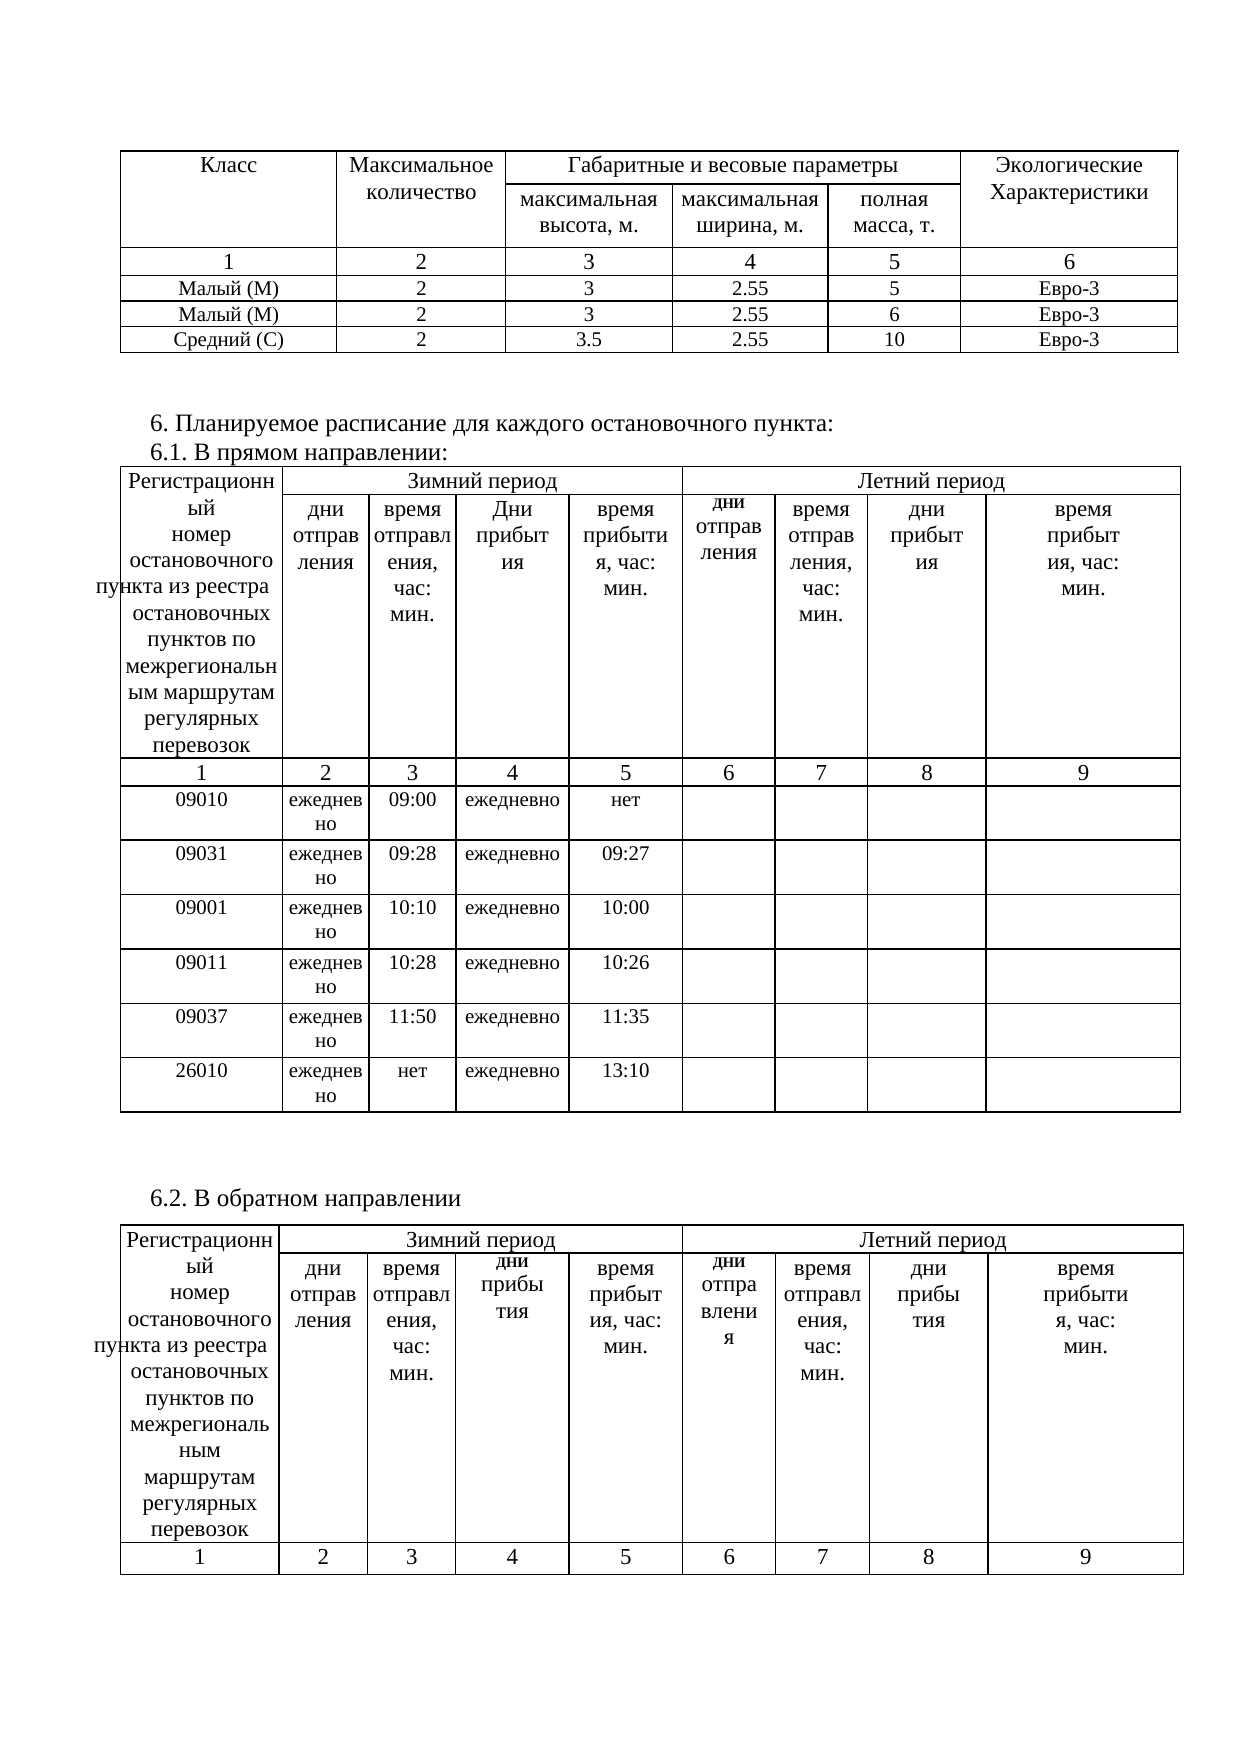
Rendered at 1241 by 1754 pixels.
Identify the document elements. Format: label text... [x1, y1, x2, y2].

table_cell ДНИ прибы тия [456, 1254, 568, 1542]
table_cell [776, 1004, 867, 1057]
table_cell 09031 [121, 841, 282, 894]
table_cell время прибыт ия, час: мин. [570, 1254, 682, 1542]
table_cell 09:28 [370, 841, 455, 894]
table_cell 09:00 [370, 787, 455, 839]
table_header Зимний период [283, 467, 682, 493]
table_cell 3 [368, 1543, 455, 1574]
table_cell 11:50 [370, 1004, 455, 1057]
table_cell максимальная высота, м. [506, 185, 672, 247]
table_cell 1 [121, 248, 336, 274]
table_cell [776, 950, 867, 1002]
table_cell время прибыт ия, час: мин. [987, 495, 1180, 757]
table_cell [987, 787, 1180, 839]
table_cell 2.55 [673, 302, 827, 326]
table_header Зимний период [280, 1226, 682, 1252]
table_cell [987, 1004, 1180, 1057]
table_cell 2.55 [673, 276, 827, 300]
table_cell [987, 950, 1180, 1002]
table_cell дни отправ ления [280, 1254, 367, 1542]
table_cell 5 [570, 1543, 682, 1574]
table_cell [868, 1058, 985, 1111]
table_cell ежедневно [283, 1058, 368, 1111]
table_cell Евро-3 [961, 276, 1177, 300]
table_cell ежедневно [283, 1004, 368, 1057]
table_cell [683, 1004, 774, 1057]
table_cell [868, 950, 985, 1002]
table_cell 3 [370, 759, 455, 785]
table_cell 7 [776, 759, 867, 785]
table_cell 10:10 [370, 895, 455, 948]
table_cell Малый (М) [121, 276, 336, 300]
table_cell время отправл ения, час: мин. [368, 1254, 455, 1542]
table_cell ежедневно [283, 841, 368, 894]
table_cell 4 [457, 759, 568, 785]
table_cell 2 [337, 276, 505, 300]
text 6.1. В прямом направлении: [150, 437, 1090, 466]
table_cell [776, 895, 867, 948]
table_cell 7 [776, 1543, 869, 1574]
table_cell Евро-3 [961, 302, 1177, 326]
table_cell 2 [337, 248, 505, 274]
table_cell [776, 787, 867, 839]
table_cell 2 [280, 1543, 367, 1574]
table_cell 9 [989, 1543, 1183, 1574]
table_cell дни прибы тия [870, 1254, 987, 1542]
table_cell ДНИ отправ ления [683, 495, 774, 757]
table_header Летний период [683, 467, 1180, 493]
table_cell [987, 895, 1180, 948]
table_cell ежедневно [457, 1058, 568, 1111]
table_cell время отправл ения, час: мин. [776, 1254, 869, 1542]
table_cell 5 [829, 248, 960, 274]
table_cell время прибыти я, час: мин. [989, 1254, 1183, 1542]
table_header Габаритные и весовые параметры [506, 152, 960, 183]
table_cell 4 [673, 248, 827, 274]
table_cell 10:28 [370, 950, 455, 1002]
table_header Регистрационный номер остановочного пункта из реестра остановочных пунктов по межрегиональным маршрутам регулярных перевозок [121, 467, 282, 757]
table_cell 10:00 [570, 895, 682, 948]
table_cell ежедневно [457, 787, 568, 839]
table_cell ежедневно [283, 895, 368, 948]
table_cell 09001 [121, 895, 282, 948]
text 6.2. В обратном направлении [150, 1183, 1090, 1212]
table_cell максимальная ширина, м. [673, 185, 827, 247]
table_cell ежедневно [457, 895, 568, 948]
table_cell 2 [337, 302, 505, 326]
table_cell нет [370, 1058, 455, 1111]
table_cell 3 [506, 302, 672, 326]
table_cell [776, 1058, 867, 1111]
table_cell ежедневно [283, 787, 368, 839]
table_cell нет [570, 787, 682, 839]
table_cell 1 [121, 1543, 278, 1574]
table_header Класс [121, 152, 336, 247]
table_cell Евро-3 [961, 327, 1177, 351]
table_cell 6 [829, 302, 960, 326]
table_cell [868, 787, 985, 839]
table_header Летний период [683, 1226, 1183, 1252]
table_cell 2.55 [673, 327, 827, 351]
text 6. Планируемое расписание для каждого остановочного пункта: [150, 408, 1090, 437]
table_cell ежедневно [457, 841, 568, 894]
table_cell [683, 841, 774, 894]
table_cell Малый (М) [121, 302, 336, 326]
table_cell дни отправ ления [283, 495, 368, 757]
table_cell 2 [283, 759, 368, 785]
table_header Максимальное количество [337, 152, 505, 247]
table_cell [683, 895, 774, 948]
table_cell время отправл ения, час: мин. [370, 495, 455, 757]
table_cell ДНИ отпра влени я [683, 1254, 775, 1542]
table_cell 6 [683, 1543, 775, 1574]
table_cell 8 [870, 1543, 987, 1574]
table_cell 9 [987, 759, 1180, 785]
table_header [121, 1226, 278, 1542]
table_cell 5 [570, 759, 682, 785]
table_cell 26010 [121, 1058, 282, 1111]
table_cell 8 [868, 759, 985, 785]
table_cell 5 [829, 276, 960, 300]
table_cell 11:35 [570, 1004, 682, 1057]
table_cell 2 [337, 327, 505, 351]
table_cell ежедневно [457, 950, 568, 1002]
table_cell [683, 950, 774, 1002]
table_header Экологические Характеристики [961, 152, 1177, 247]
table_cell 09010 [121, 787, 282, 839]
table_cell 10:26 [570, 950, 682, 1002]
table_cell 10 [829, 327, 960, 351]
table_cell [987, 841, 1180, 894]
table_cell время прибыти я, час: мин. [570, 495, 682, 757]
table_cell 1 [121, 759, 282, 785]
table_cell дни прибыт ия [868, 495, 985, 757]
table_cell Дни прибыт ия [457, 495, 568, 757]
table_cell время отправ ления, час: мин. [776, 495, 867, 757]
table_cell [868, 895, 985, 948]
table_cell [987, 1058, 1180, 1111]
table_cell 09011 [121, 950, 282, 1002]
table_cell 13:10 [570, 1058, 682, 1111]
table_cell [683, 787, 774, 839]
table_cell Средний (С) [121, 327, 336, 351]
table_cell [683, 1058, 774, 1111]
table_cell 4 [456, 1543, 568, 1574]
table_cell 3 [506, 248, 672, 274]
table_cell [868, 1004, 985, 1057]
table_cell 6 [961, 248, 1177, 274]
table_cell полная масса, т. [829, 185, 960, 247]
table_cell 3 [506, 276, 672, 300]
table_cell ежедневно [457, 1004, 568, 1057]
table_cell 09:27 [570, 841, 682, 894]
table_cell 6 [683, 759, 774, 785]
table_cell [776, 841, 867, 894]
table_cell 3.5 [506, 327, 672, 351]
table_cell [868, 841, 985, 894]
table_cell 09037 [121, 1004, 282, 1057]
table_cell ежедневно [283, 950, 368, 1002]
